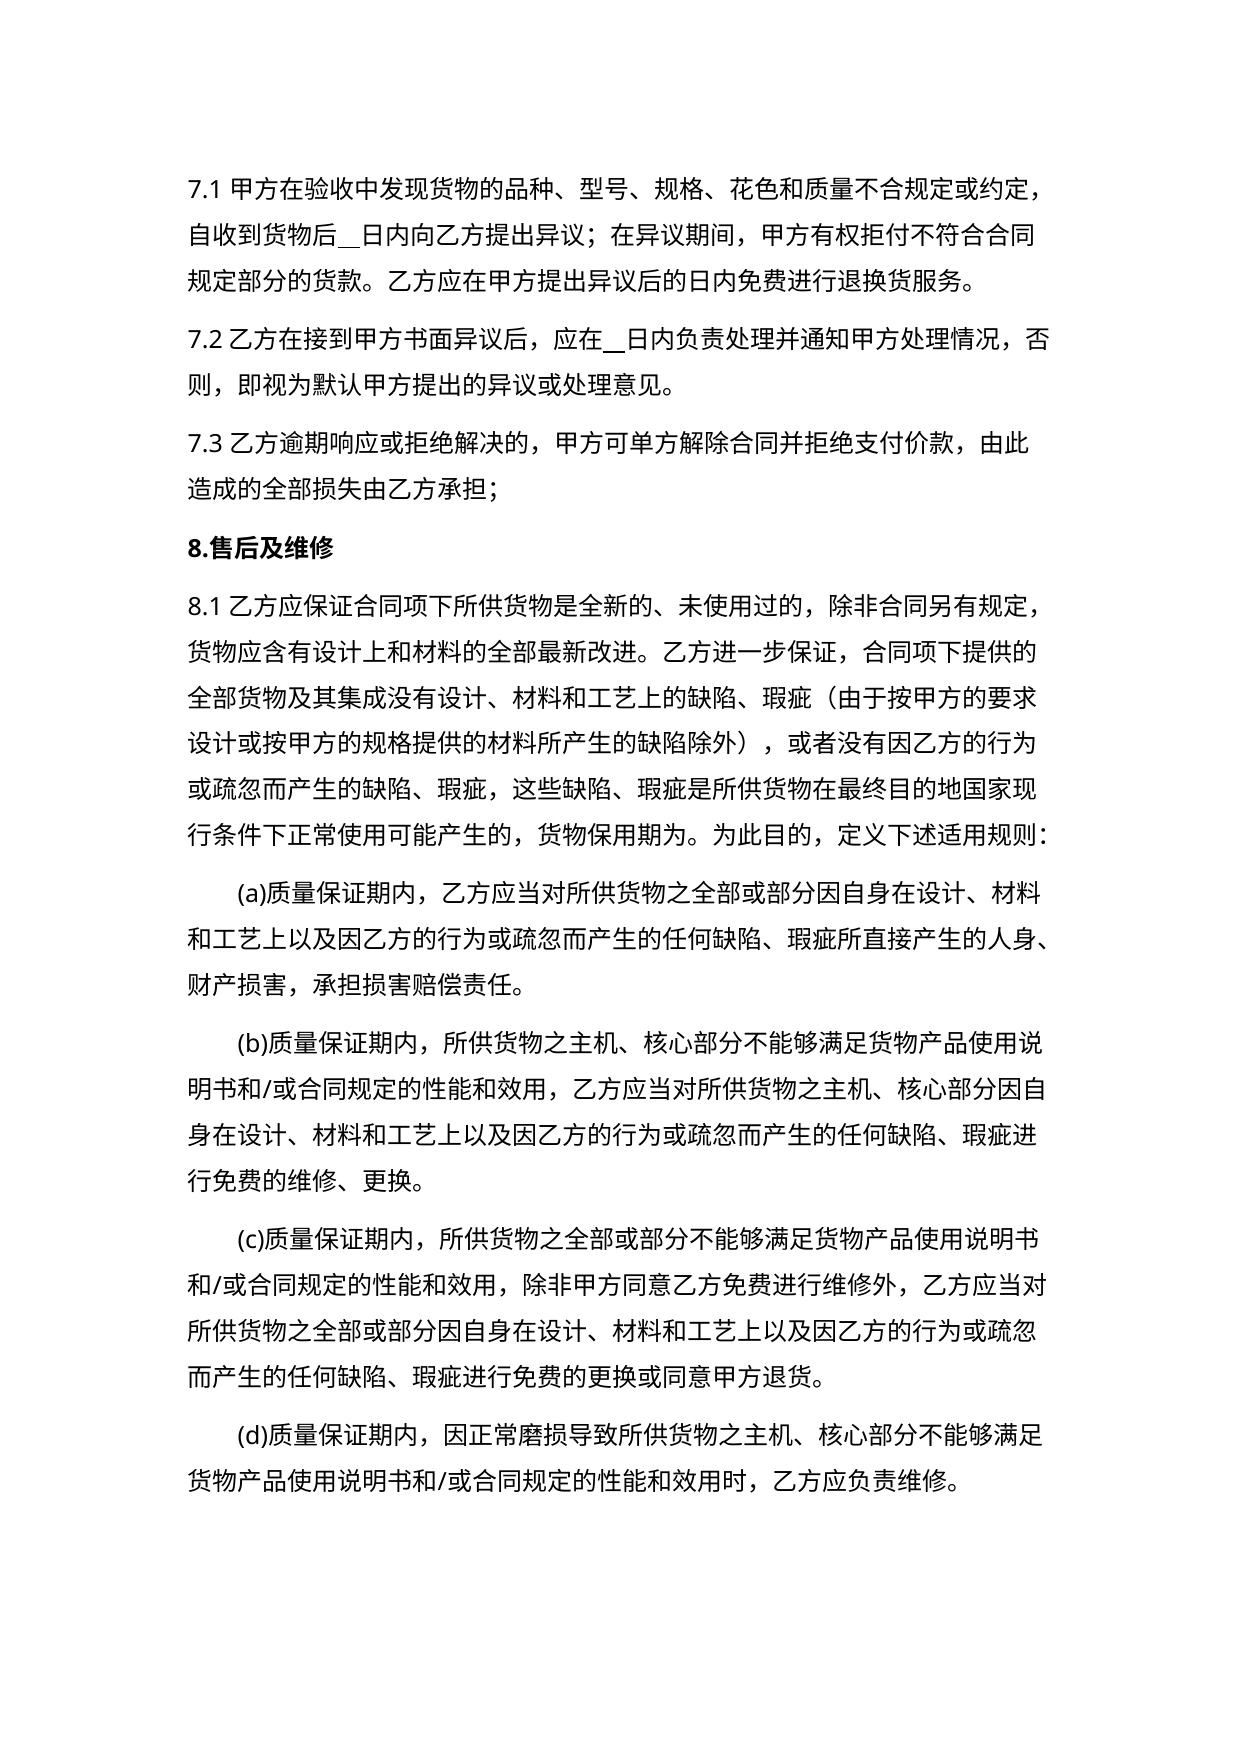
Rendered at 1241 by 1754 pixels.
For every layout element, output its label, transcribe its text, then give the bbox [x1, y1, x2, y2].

text 8.1乙方应保证合同项下所供货物是全新的、未使用过的，除非合同另有规定，货物应含有设计上和材料的全部最新改进。乙方进一步保证，合同项下提供的全部货物及其集成没有设计、材料和工艺上的缺陷、瑕疵（由于按甲方的要求设计或按甲方的规格提供的材料所产生的缺陷除外），或者没有因乙方的行为或疏忽而产生的缺陷、瑕疵，这些缺陷、瑕疵是所供货物在最终目的地国家现行条件下正常使用可能产生的，货物保用期为。为此目的，定义下述适用规则： [187, 579, 1053, 854]
subtitle 8.售后及维修 [187, 520, 1053, 566]
text (c)质量保证期内，所供货物之全部或部分不能够满足货物产品使用说明书和/或合同规定的性能和效用，除非甲方同意乙方免费进行维修外，乙方应当对所供货物之全部或部分因自身在设计、材料和工艺上以及因乙方的行为或疏忽而产生的任何缺陷、瑕疵进行免费的更换或同意甲方退货。 [187, 1212, 1053, 1395]
text 7.1 甲方在验收中发现货物的品种、型号、规格、花色和质量不合规定或约定，自收到货物后 日内向乙方提出异议；在异议期间，甲方有权拒付不符合合同规定部分的货款。乙方应在甲方提出异议后的日内免费进行退换货服务。 [187, 162, 1053, 299]
text (a)质量保证期内，乙方应当对所供货物之全部或部分因自身在设计、材料和工艺上以及因乙方的行为或疏忽而产生的任何缺陷、瑕疵所直接产生的人身、财产损害，承担损害赔偿责任。 [187, 866, 1053, 1004]
text (d)质量保证期内，因正常磨损导致所供货物之主机、核心部分不能够满足货物产品使用说明书和/或合同规定的性能和效用时，乙方应负责维修。 [187, 1408, 1053, 1499]
text (b)质量保证期内，所供货物之主机、核心部分不能够满足货物产品使用说明书和/或合同规定的性能和效用，乙方应当对所供货物之主机、核心部分因自身在设计、材料和工艺上以及因乙方的行为或疏忽而产生的任何缺陷、瑕疵进行免费的维修、更换。 [187, 1016, 1053, 1199]
text 7.3 乙方逾期响应或拒绝解决的，甲方可单方解除合同并拒绝支付价款，由此造成的全部损失由乙方承担； [187, 416, 1053, 508]
text 7.2乙方在接到甲方书面异议后，应在 日内负责处理并通知甲方处理情况，否则，即视为默认甲方提出的异议或处理意见。 [187, 312, 1053, 404]
